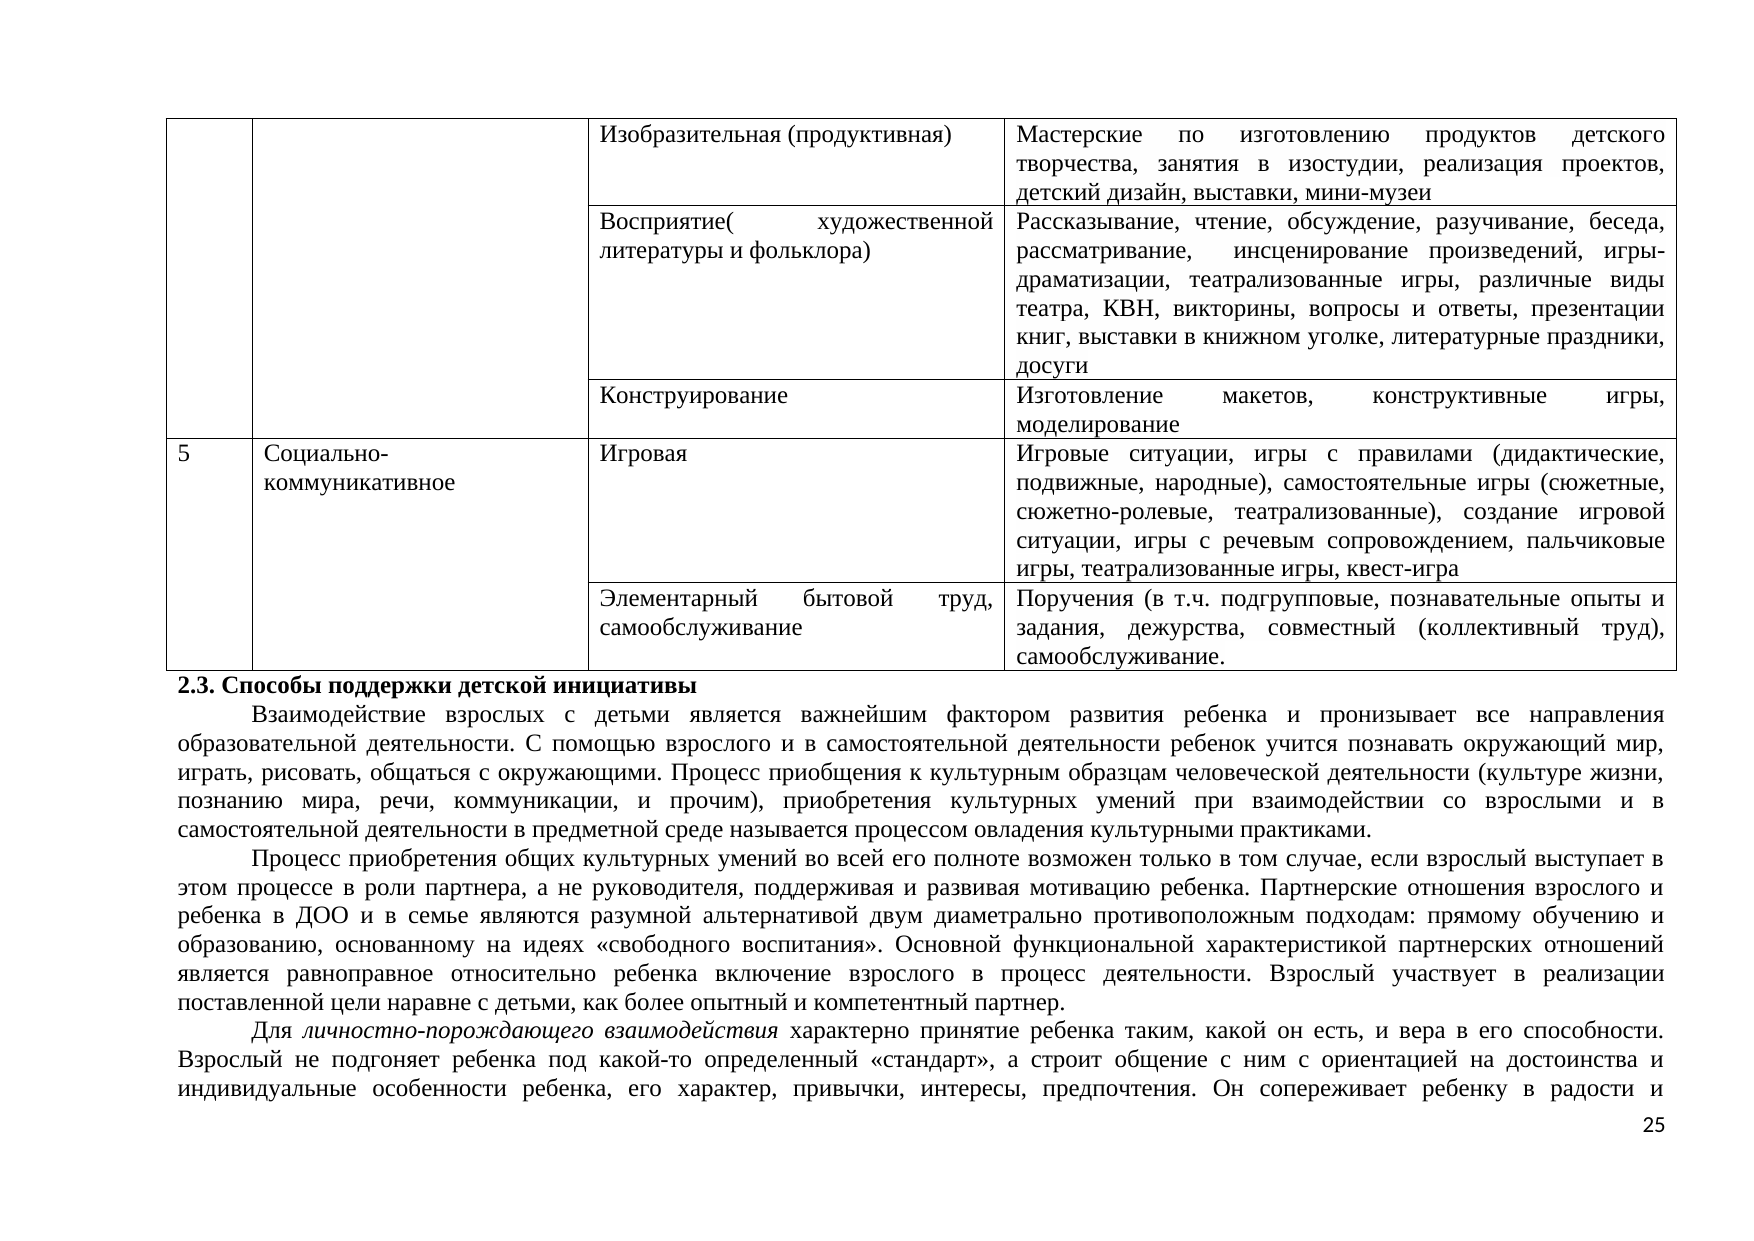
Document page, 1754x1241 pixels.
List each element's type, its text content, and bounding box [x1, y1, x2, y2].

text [177, 1016, 1665, 1102]
table_cell 4 [167, 119, 252, 437]
table_cell 5 [167, 439, 252, 669]
table_cell Поручения (в т.ч. подгрупповые, познавательные опыты и задания, дежурства, совместный (коллективный труд), самообслуживание. [1225, 583, 1676, 669]
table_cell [253, 119, 588, 437]
text Взаимодействие взрослых с детьми является важнейшим фактором развития ребенка и пронизывает все направления образовательной деятельности. С помощью взрослого и в самостоятельной деятельности ребенок учится познавать окружающий мир, играть, рисовать, общаться с окружающими. Процесс приобщения к культурным образцам человеческой деятельности (культуре жизни, познанию мира, речи, коммуникации, и прочим), приобретения культурных умений при взаимодействии со взрослыми и в самостоятельной деятельности в предметной среде называется процессом овладения культурными практиками. [177, 699, 1665, 843]
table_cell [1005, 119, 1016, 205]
table_cell Игровая [589, 439, 1004, 582]
table_cell Конструирование [589, 380, 1004, 437]
table_cell Мастерские по изготовлению продуктов детского творчества, занятия в изостудии, реализация проектов, детский дизайн, выставки, мини-музеи [1432, 119, 1676, 205]
table_cell Социально-коммуникативное [253, 439, 588, 669]
text 2.3. Способы поддержки детской инициативы [177, 671, 1665, 699]
table_cell Игровые ситуации, игры с правилами (дидактические, подвижные, народные), самостоятельные игры (сюжетные, сюжетно-ролевые, театрализованные), создание игровой ситуации, игры с речевым сопровождением, пальчиковые игры, театрализованные игры, квест-игра [1005, 439, 1676, 582]
table_cell Изготовление макетов, конструктивные игры, моделирование [1005, 380, 1676, 437]
table_cell Элементарный бытовой труд, самообслуживание [589, 583, 1004, 669]
text Процесс приобретения общих культурных умений во всей его полноте возможен только в том случае, если взрослый выступает в этом процессе в роли партнера, а не руководителя, поддерживая и развивая мотивацию ребенка. Партнерские отношения взрослого и ребенка в ДОО и в семье являются разумной альтернативой двум диаметрально противоположным подходам: прямому обучению и образованию, основанному на идеях «свободного воспитания». Основной функциональной характеристикой партнерских отношений является равноправное относительно ребенка включение взрослого в процесс деятельности. Взрослый участвует в реализации поставленной цели наравне с детьми, как более опытный и компетентный партнер. [177, 843, 1665, 1016]
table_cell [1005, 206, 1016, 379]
table_cell Изобразительная (продуктивная) [589, 119, 1004, 205]
table_cell Рассказывание, чтение, обсуждение, разучивание, беседа, рассматривание, инсценирование произведений, игры-драматизации, театрализованные игры, различные виды театра, КВН, викторины, вопросы и ответы, презентации книг, выставки в книжном уголке, литературные праздники, досуги [1088, 206, 1676, 379]
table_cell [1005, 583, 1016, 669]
table_cell Восприятие( художественной литературы и фольклора) [589, 206, 1004, 379]
